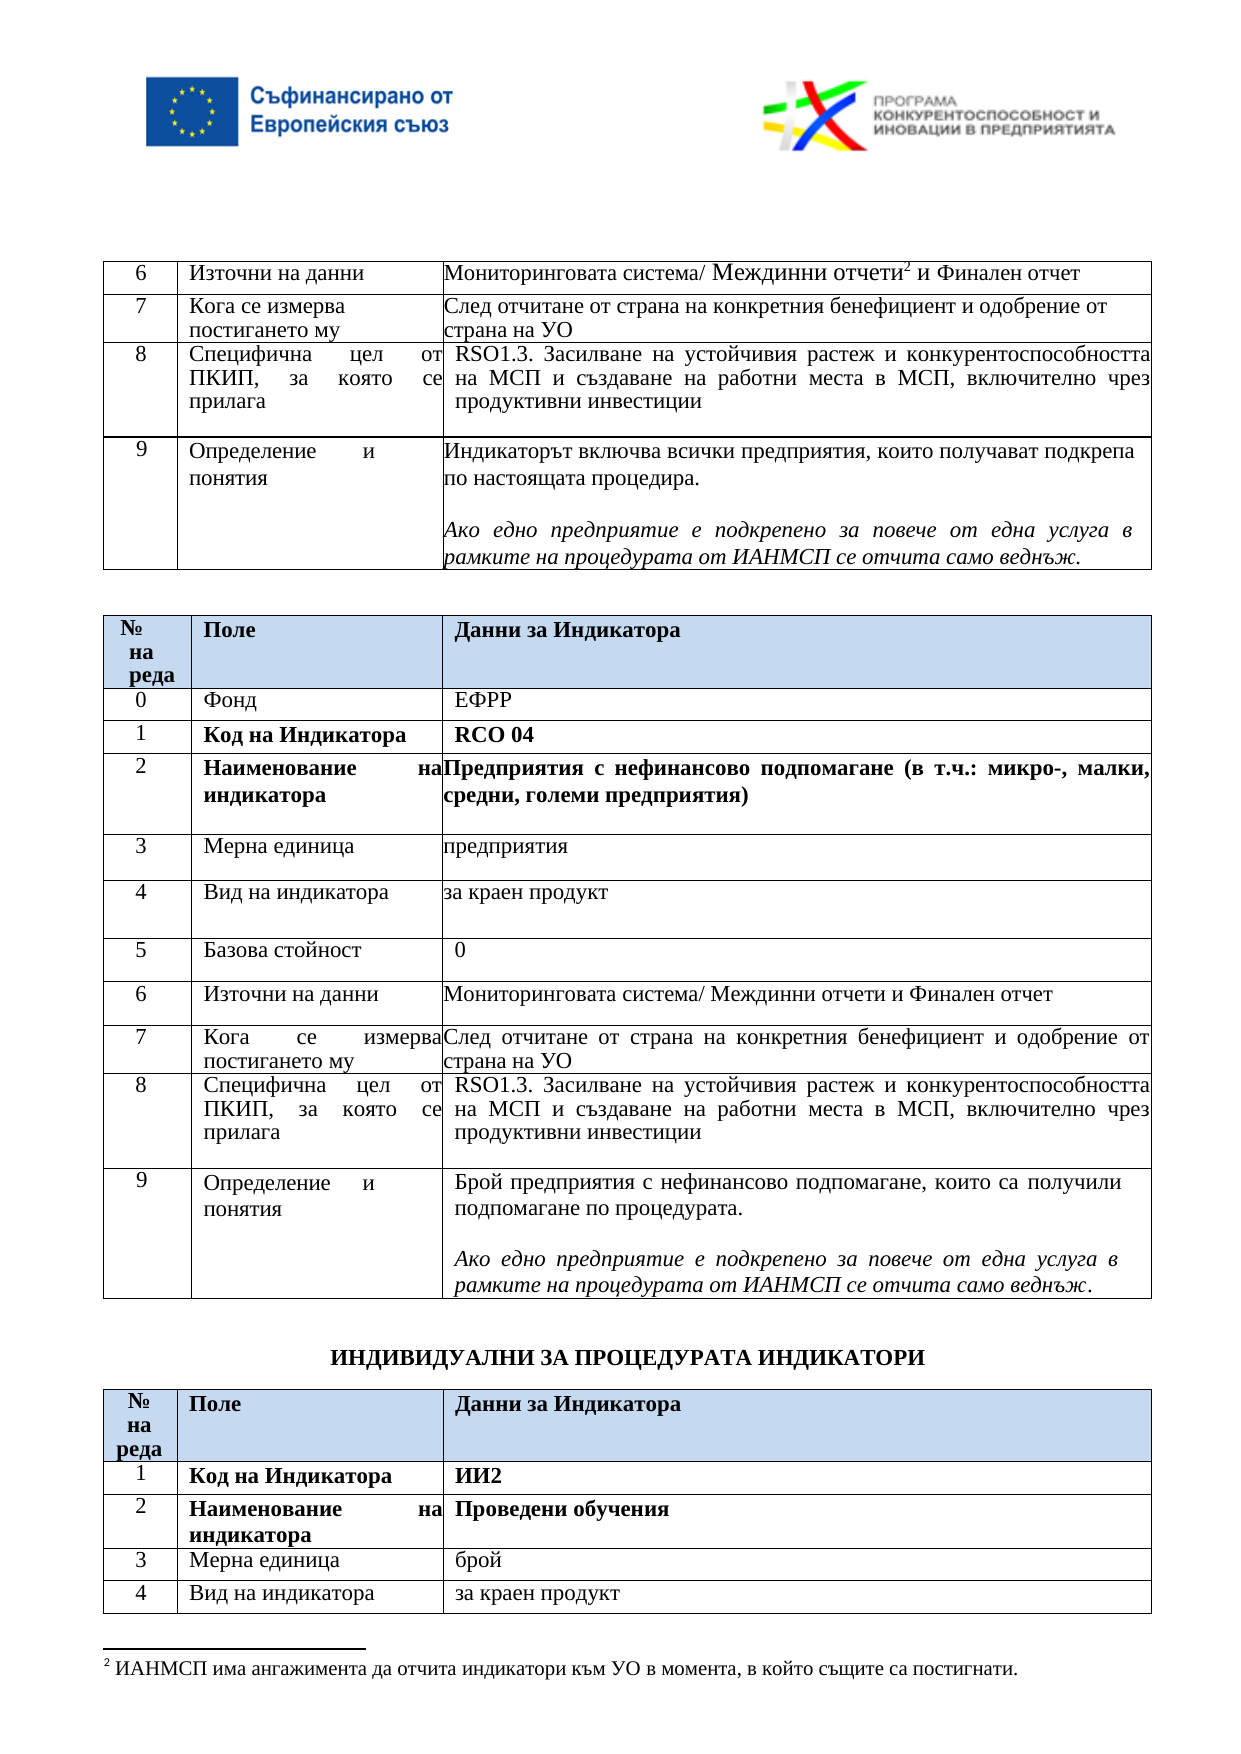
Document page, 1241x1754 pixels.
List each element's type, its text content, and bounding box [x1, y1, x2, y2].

table_cell След отчитане от страна на конкретния бенефициент и одобрение от страна на УО [443, 1026, 1151, 1073]
table_cell брой [444, 1549, 1151, 1580]
table_cell 4 [104, 881, 191, 937]
table_cell 6 [104, 982, 191, 1025]
text ИНДИВИДУАЛНИ ЗА ПРОЦЕДУРАТА ИНДИКАТОРИ [103, 1344, 1152, 1370]
table_cell Специфична цел от ПКИП, за която се прилага [192, 1074, 442, 1168]
table_cell Наименование на индикатора [178, 1495, 443, 1548]
table_cell Код на Индикатора [192, 721, 442, 753]
table_header Поле [192, 616, 442, 688]
table_cell 4 [104, 1581, 177, 1613]
table_cell предприятия [443, 835, 1151, 880]
table_cell Проведени обучения [444, 1495, 1151, 1548]
table_cell 7 [104, 1026, 191, 1073]
table_cell ИИ2 [444, 1462, 1151, 1494]
table_cell 0 [443, 939, 1151, 981]
table_cell 7 [104, 295, 177, 342]
table_cell Мерна единица [178, 1549, 443, 1580]
table_cell Предприятия с нефинансово подпомагане (в т.ч.: микро-, малки, средни, големи предприятия) [443, 754, 1151, 833]
table_cell 9 [104, 1169, 191, 1297]
table_cell 2 [104, 1495, 177, 1548]
table_cell RSO1.3. Засилване на устойчивия растеж и конкурентоспособността на МСП и създаване на работни места в МСП, включително чрез продуктивни инвестиции [443, 1074, 1151, 1168]
table_cell RCO 04 [443, 721, 1151, 753]
table_cell 8 [104, 343, 177, 436]
table_cell Индикаторът включва всички предприятия, които получават подкрепа по настоящата процедира. Ако едно предприятие е подкрепено за повече от една услуга в рамките на процедурата от ИАНМСП се отчита само веднъж. [444, 438, 1151, 569]
table_header Данни за Индикатора [443, 616, 1151, 688]
table_cell Базова стойност [192, 939, 442, 981]
table_header № на реда [104, 616, 191, 688]
table_cell Кога се измерва постигането му [178, 295, 443, 342]
table_cell Брой предприятия с нефинансово подпомагане, които са получили подпомагане по процедурата. Ако едно предприятие е подкрепено за повече от една услуга в рамките на процедурата от ИАНМСП се отчита само веднъж. [443, 1169, 1151, 1297]
table_cell Код на Индикатора [178, 1462, 443, 1494]
table_cell Специфична цел от ПКИП, за която се прилага [178, 343, 443, 436]
table_header № на реда [104, 1390, 177, 1461]
table_cell Източни на данни [178, 262, 443, 294]
table_cell 0 [104, 689, 191, 720]
table_cell Кога се измерва постигането му [192, 1026, 442, 1073]
table_cell Определение и понятия [192, 1169, 442, 1297]
table_cell Наименование на индикатора [192, 754, 442, 833]
table_cell 6 [104, 262, 177, 294]
table_cell 8 [104, 1074, 191, 1168]
table_cell След отчитане от страна на конкретния бенефициент и одобрение от страна на УО [444, 295, 1151, 342]
table_cell за краен продукт [444, 1581, 1151, 1613]
table_cell Мониторинговата система/ Междинни отчети и Финален отчет [443, 982, 1151, 1025]
picture [142, 73, 473, 151]
table_cell 3 [104, 835, 191, 880]
table_cell Определение и понятия [178, 438, 443, 569]
table_cell ЕФРР [443, 689, 1151, 720]
picture [761, 73, 1119, 160]
table_cell 3 [104, 1549, 177, 1580]
table_cell Вид на индикатора [178, 1581, 443, 1613]
table_cell 1 [104, 1462, 177, 1494]
table_header Поле [178, 1390, 443, 1461]
table_cell 9 [104, 438, 177, 569]
table_cell Вид на индикатора [192, 881, 442, 937]
table_cell Фонд [192, 689, 442, 720]
table_cell 1 [104, 721, 191, 753]
table_cell 5 [104, 939, 191, 981]
table_header Данни за Индикатора [444, 1390, 1151, 1461]
table_cell 2 [104, 754, 191, 833]
table_cell Мерна единица [192, 835, 442, 880]
table_cell Мониторинговата система/ Междинни отчети и Финален отчет [444, 262, 1151, 294]
table_cell Източни на данни [192, 982, 442, 1025]
table_cell RSO1.3. Засилване на устойчивия растеж и конкурентоспособността на МСП и създаване на работни места в МСП, включително чрез продуктивни инвестиции [444, 343, 1151, 436]
table_cell за краен продукт [443, 881, 1151, 937]
